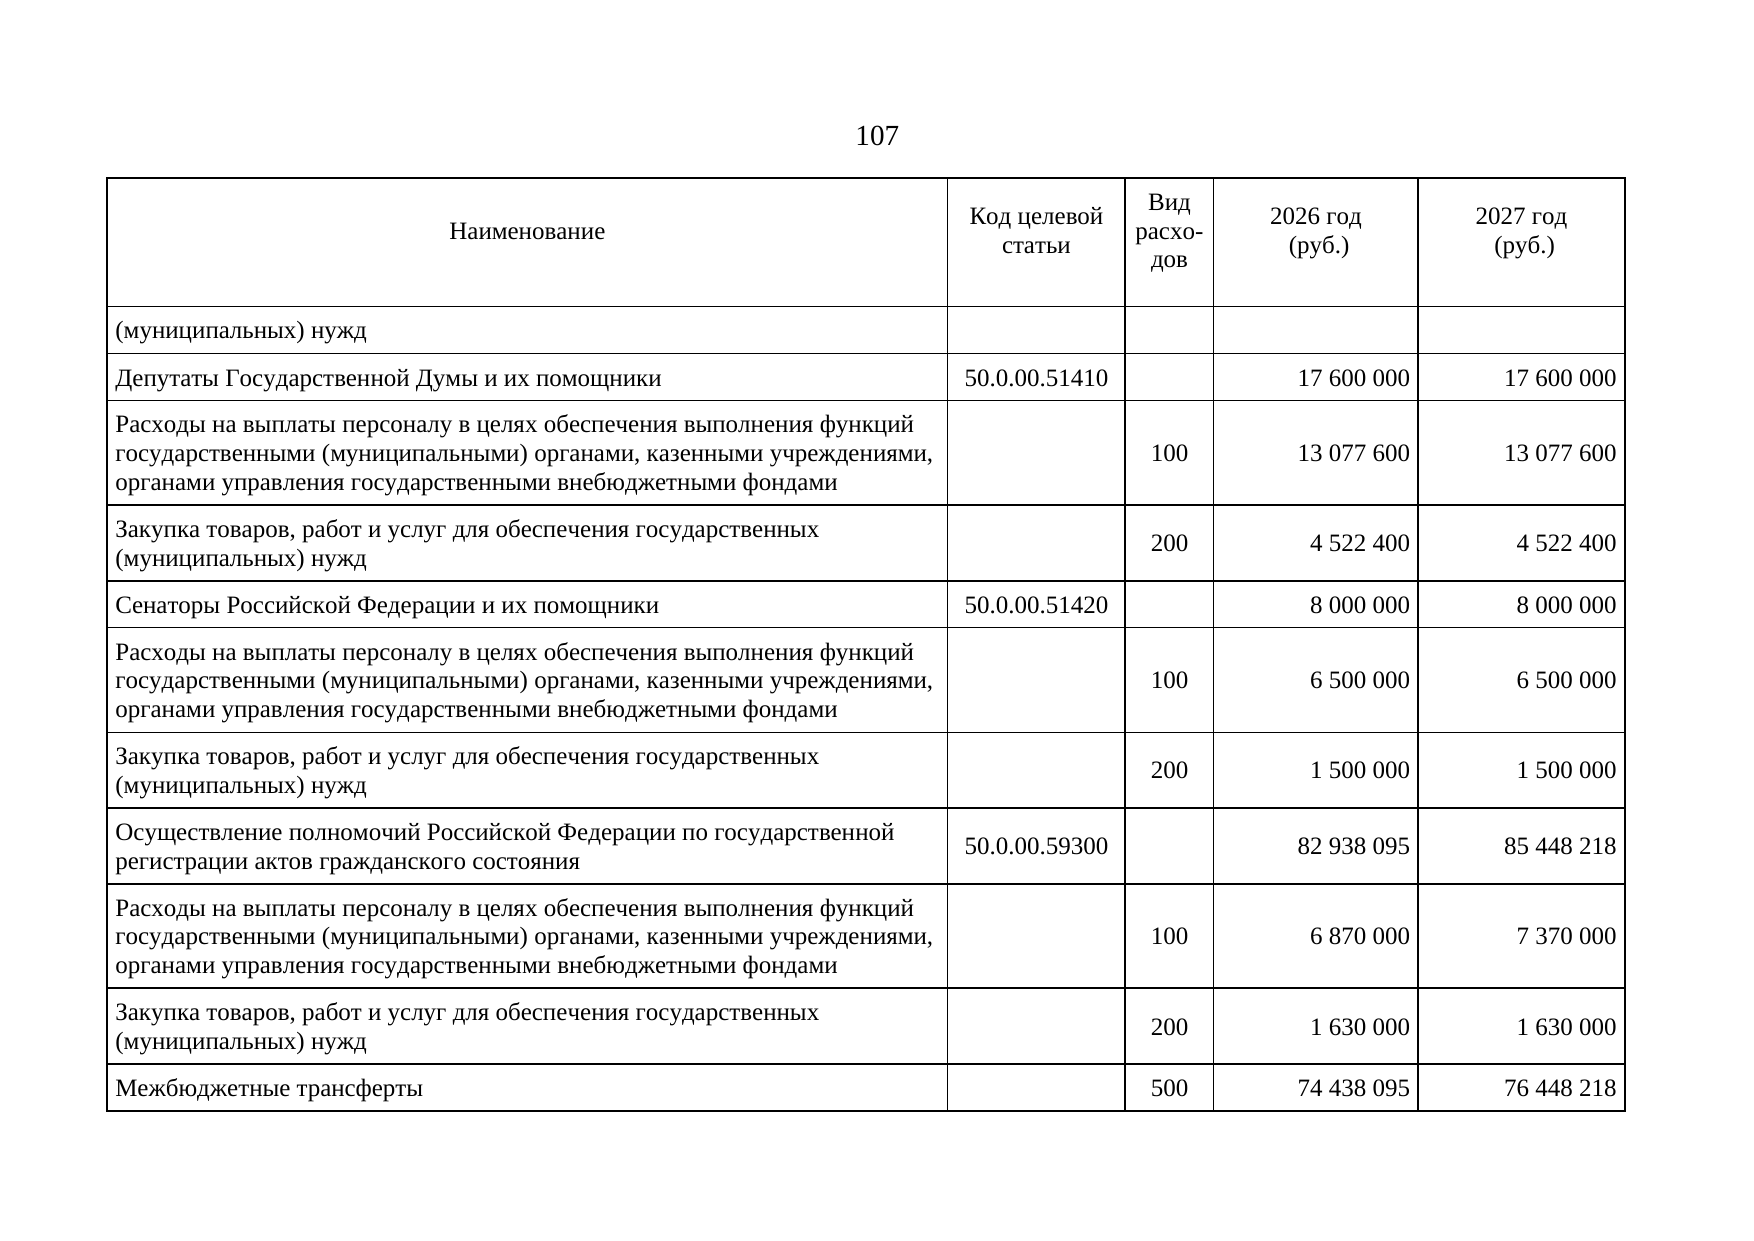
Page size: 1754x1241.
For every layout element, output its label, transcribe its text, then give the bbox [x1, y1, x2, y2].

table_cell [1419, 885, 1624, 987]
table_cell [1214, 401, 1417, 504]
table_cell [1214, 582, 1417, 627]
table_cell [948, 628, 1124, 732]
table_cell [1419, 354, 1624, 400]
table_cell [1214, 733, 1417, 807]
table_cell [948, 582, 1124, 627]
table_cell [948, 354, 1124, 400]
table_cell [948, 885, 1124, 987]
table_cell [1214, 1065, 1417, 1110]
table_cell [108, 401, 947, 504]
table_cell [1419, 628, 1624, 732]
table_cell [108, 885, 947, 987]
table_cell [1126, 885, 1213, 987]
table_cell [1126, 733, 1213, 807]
table_header Наименование [108, 179, 947, 306]
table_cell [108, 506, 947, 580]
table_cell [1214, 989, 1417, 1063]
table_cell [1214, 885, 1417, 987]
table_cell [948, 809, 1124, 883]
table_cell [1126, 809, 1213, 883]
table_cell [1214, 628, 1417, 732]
table_header Код целевой статьи [948, 179, 1124, 306]
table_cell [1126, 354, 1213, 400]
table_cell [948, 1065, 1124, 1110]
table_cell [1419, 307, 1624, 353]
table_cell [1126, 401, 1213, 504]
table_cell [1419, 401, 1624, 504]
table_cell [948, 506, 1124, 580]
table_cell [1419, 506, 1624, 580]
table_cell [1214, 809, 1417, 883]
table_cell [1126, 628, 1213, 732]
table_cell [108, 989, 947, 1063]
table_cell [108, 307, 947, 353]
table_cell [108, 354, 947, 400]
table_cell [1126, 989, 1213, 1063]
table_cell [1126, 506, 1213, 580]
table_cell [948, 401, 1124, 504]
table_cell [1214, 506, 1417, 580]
table_header 2026 год (руб.) [1214, 179, 1417, 306]
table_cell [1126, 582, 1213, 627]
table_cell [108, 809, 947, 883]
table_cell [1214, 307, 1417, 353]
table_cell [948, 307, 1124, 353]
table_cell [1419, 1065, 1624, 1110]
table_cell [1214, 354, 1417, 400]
table_header 2027 год (руб.) [1419, 179, 1624, 306]
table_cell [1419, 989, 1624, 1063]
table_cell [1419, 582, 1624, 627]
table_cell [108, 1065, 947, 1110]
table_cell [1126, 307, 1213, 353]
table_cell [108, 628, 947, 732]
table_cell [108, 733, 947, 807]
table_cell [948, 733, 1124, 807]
table_header Вид расхо-дов [1126, 179, 1213, 306]
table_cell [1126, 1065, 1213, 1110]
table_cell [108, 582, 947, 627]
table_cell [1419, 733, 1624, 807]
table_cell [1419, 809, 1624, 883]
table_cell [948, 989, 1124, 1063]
